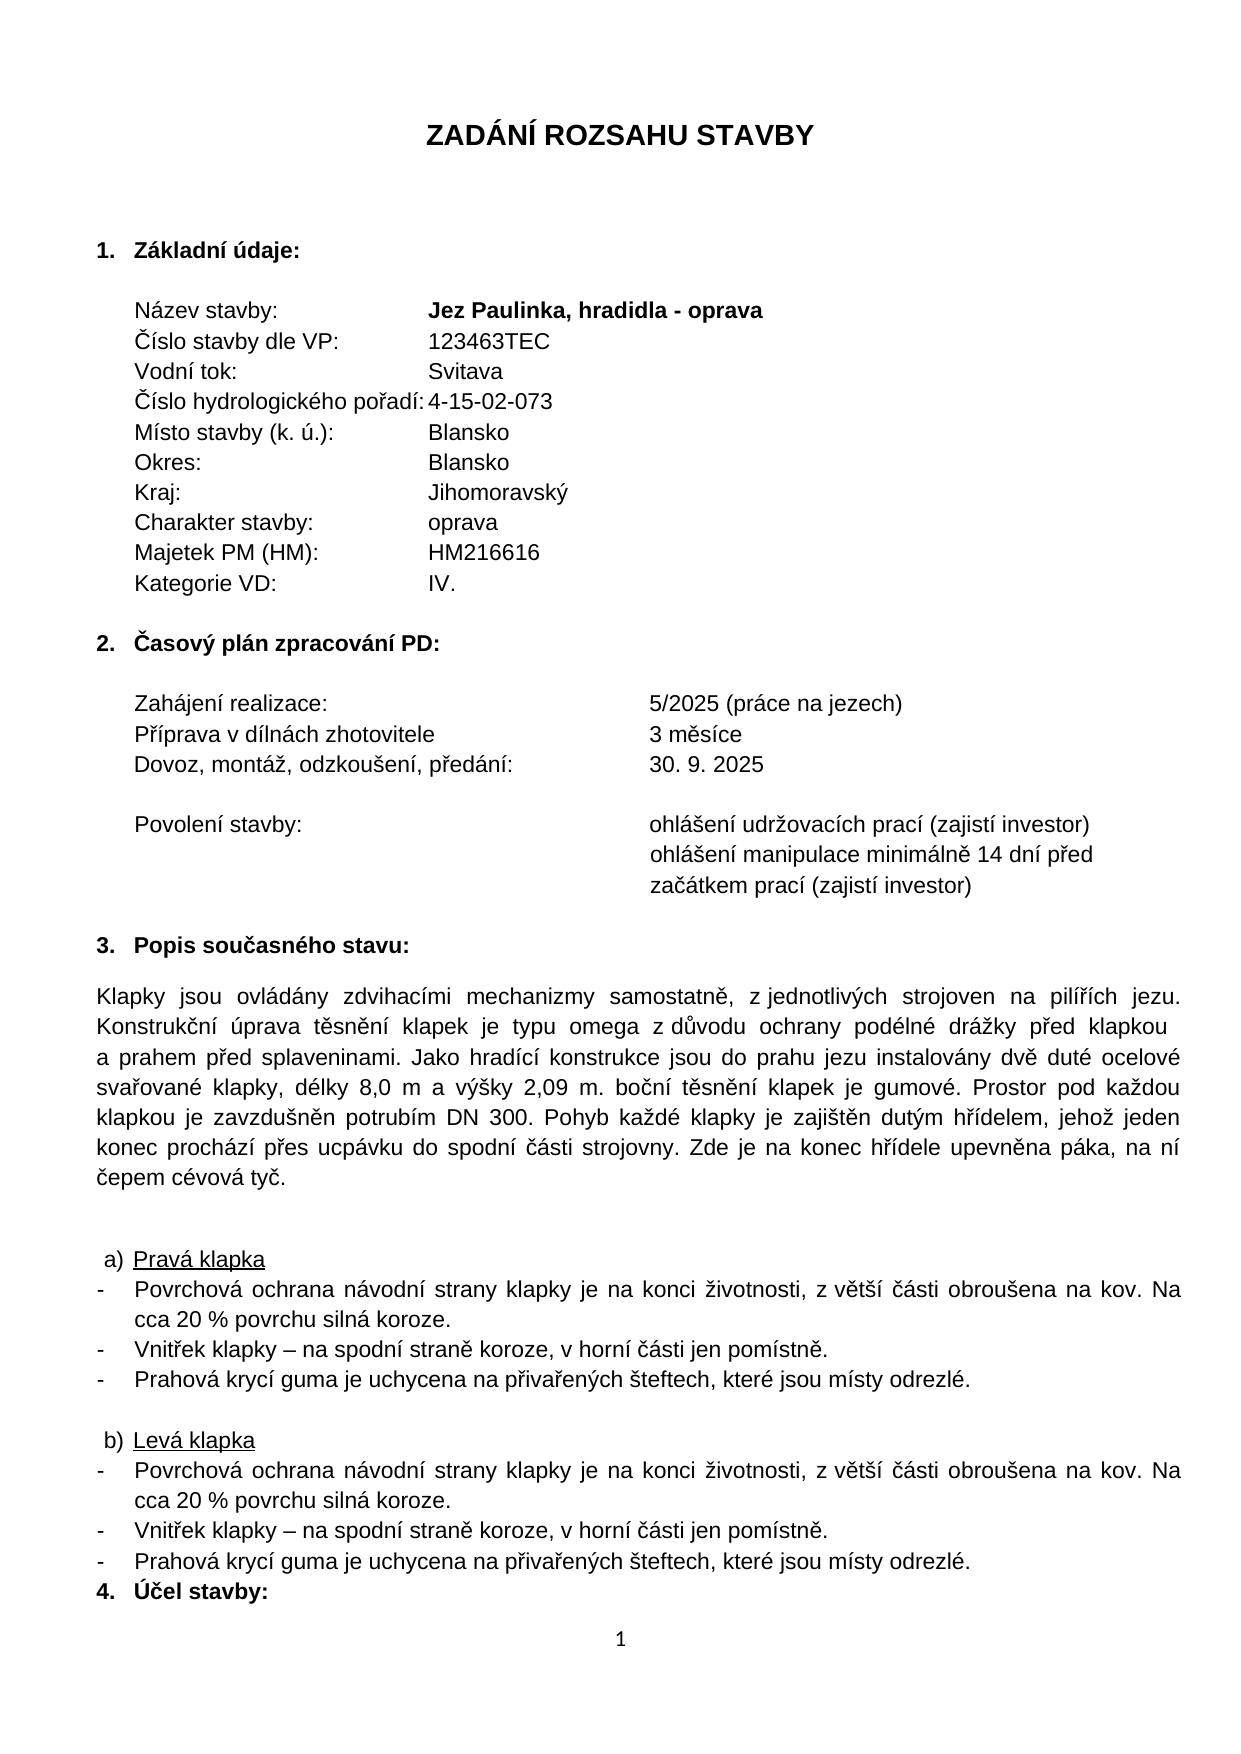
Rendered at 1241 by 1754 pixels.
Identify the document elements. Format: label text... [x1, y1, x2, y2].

list Levá klapka [103, 1427, 1181, 1453]
list Okres: Blansko [134, 449, 1181, 475]
text ZADÁNÍ ROZSAHU STAVBY [59, 118, 1181, 152]
list Povolení stavby: ohlášení udržovacích prací (zajistí investor) [134, 811, 1181, 838]
list Místo stavby (k. ú.): Blansko [134, 418, 1181, 445]
list Popis současného stavu: [96, 932, 1181, 958]
text Klapky jsou ovládány zdvihacími mechanizmy samostatně, z jednotlivých strojoven na pilířích jezu. Konstrukční úprava těsnění klapek je typu omega z důvodu ochrany podélné drážky před klapkou a prahem před splaveninami. Jako hradící konstrukce jsou do prahu jezu instalovány dvě duté ocelové svařované klapky, délky 8,0 m a výšky 2,09 m. boční těsnění klapek je gumové. Prostor pod každou klapkou je zavzdušněn potrubím DN 300. Pohyb každé klapky je zajištěn dutým hřídelem, jehož jeden konec prochází přes ucpávku do spodní části strojovny. Zde je na konec hřídele upevněna páka, na ní čepem cévová tyč. [96, 983, 1181, 1191]
list Povrchová ochrana návodní strany klapky je na konci životnosti, z větší části obroušena na kov. Na cca 20 % povrchu silná koroze. [97, 1457, 1181, 1514]
list Kategorie VD: IV. [134, 569, 1181, 596]
list Prahová krycí guma je uchycena na přivařených šteftech, které jsou místy odrezlé. [97, 1548, 1181, 1574]
list Pravá klapka [103, 1246, 1181, 1272]
list Charakter stavby: oprava [134, 509, 1181, 536]
list Povrchová ochrana návodní strany klapky je na konci životnosti, z větší části obroušena na kov. Na cca 20 % povrchu silná koroze. [97, 1276, 1181, 1332]
list Příprava v dílnách zhotovitele 3 měsíce [134, 721, 1181, 747]
list Kraj: Jihomoravský [134, 479, 1181, 505]
list Číslo hydrologického pořadí: 4-15-02-073 [134, 388, 1181, 415]
list Zahájení realizace: 5/2025 (práce na jezech) [134, 690, 1181, 717]
list Časový plán zpracování PD: [96, 630, 1181, 656]
list Dovoz, montáž, odzkoušení, předání: 30. 9. 2025 [133, 751, 1181, 777]
list Číslo stavby dle VP: 123463TEC [134, 328, 1181, 354]
list Základní údaje: [96, 237, 1181, 263]
list Vnitřek klapky – na spodní straně koroze, v horní části jen pomístně. [97, 1336, 1181, 1363]
list Prahová krycí guma je uchycena na přivařených šteftech, které jsou místy odrezlé. [97, 1366, 1181, 1393]
list ohlášení manipulace minimálně 14 dní před začátkem prací (zajistí investor) [650, 841, 1181, 898]
list Název stavby: Jez Paulinka, hradidla - oprava [134, 297, 1181, 324]
list Majetek PM (HM): HM216616 [134, 539, 1181, 566]
list Vnitřek klapky – na spodní straně koroze, v horní části jen pomístně. [97, 1517, 1181, 1544]
list Účel stavby: [96, 1578, 1181, 1604]
list Vodní tok: Svitava [134, 358, 1181, 384]
